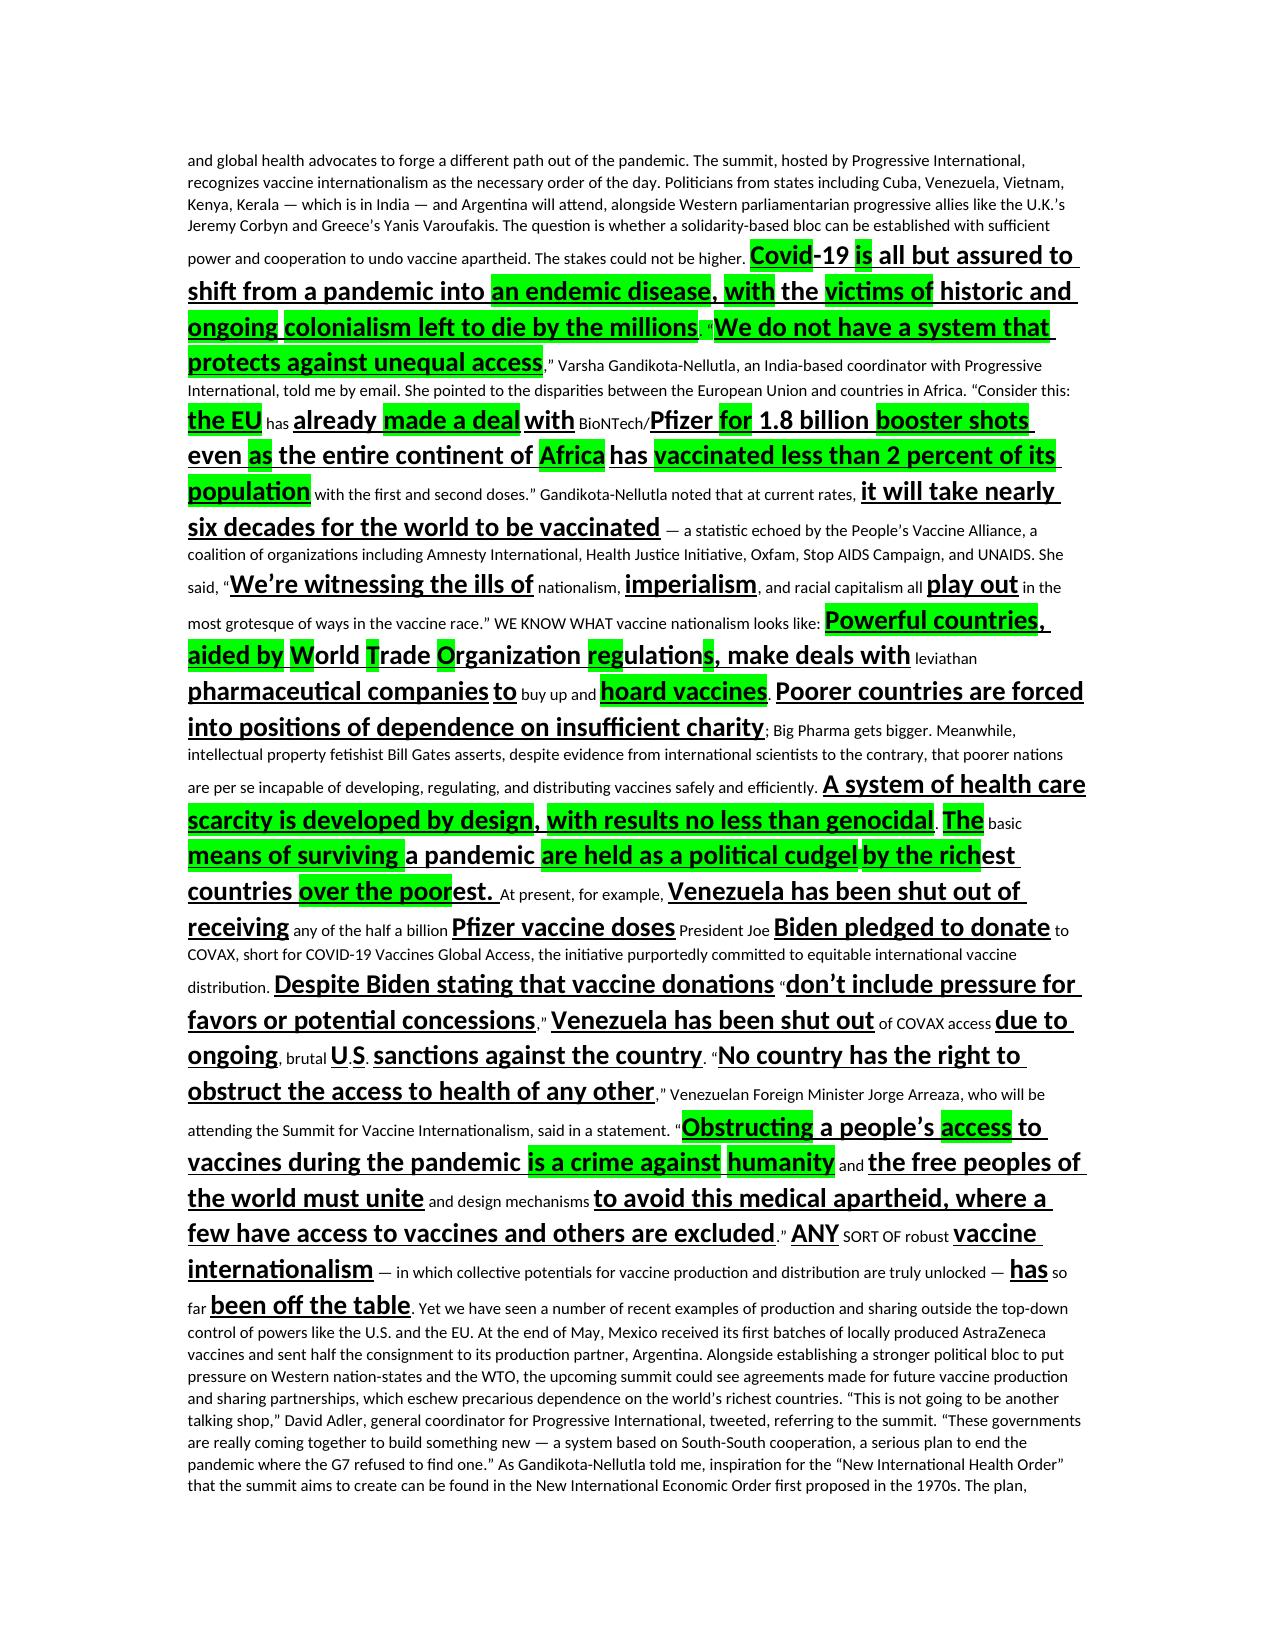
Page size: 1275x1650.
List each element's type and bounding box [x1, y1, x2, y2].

text [187, 150, 1087, 1496]
